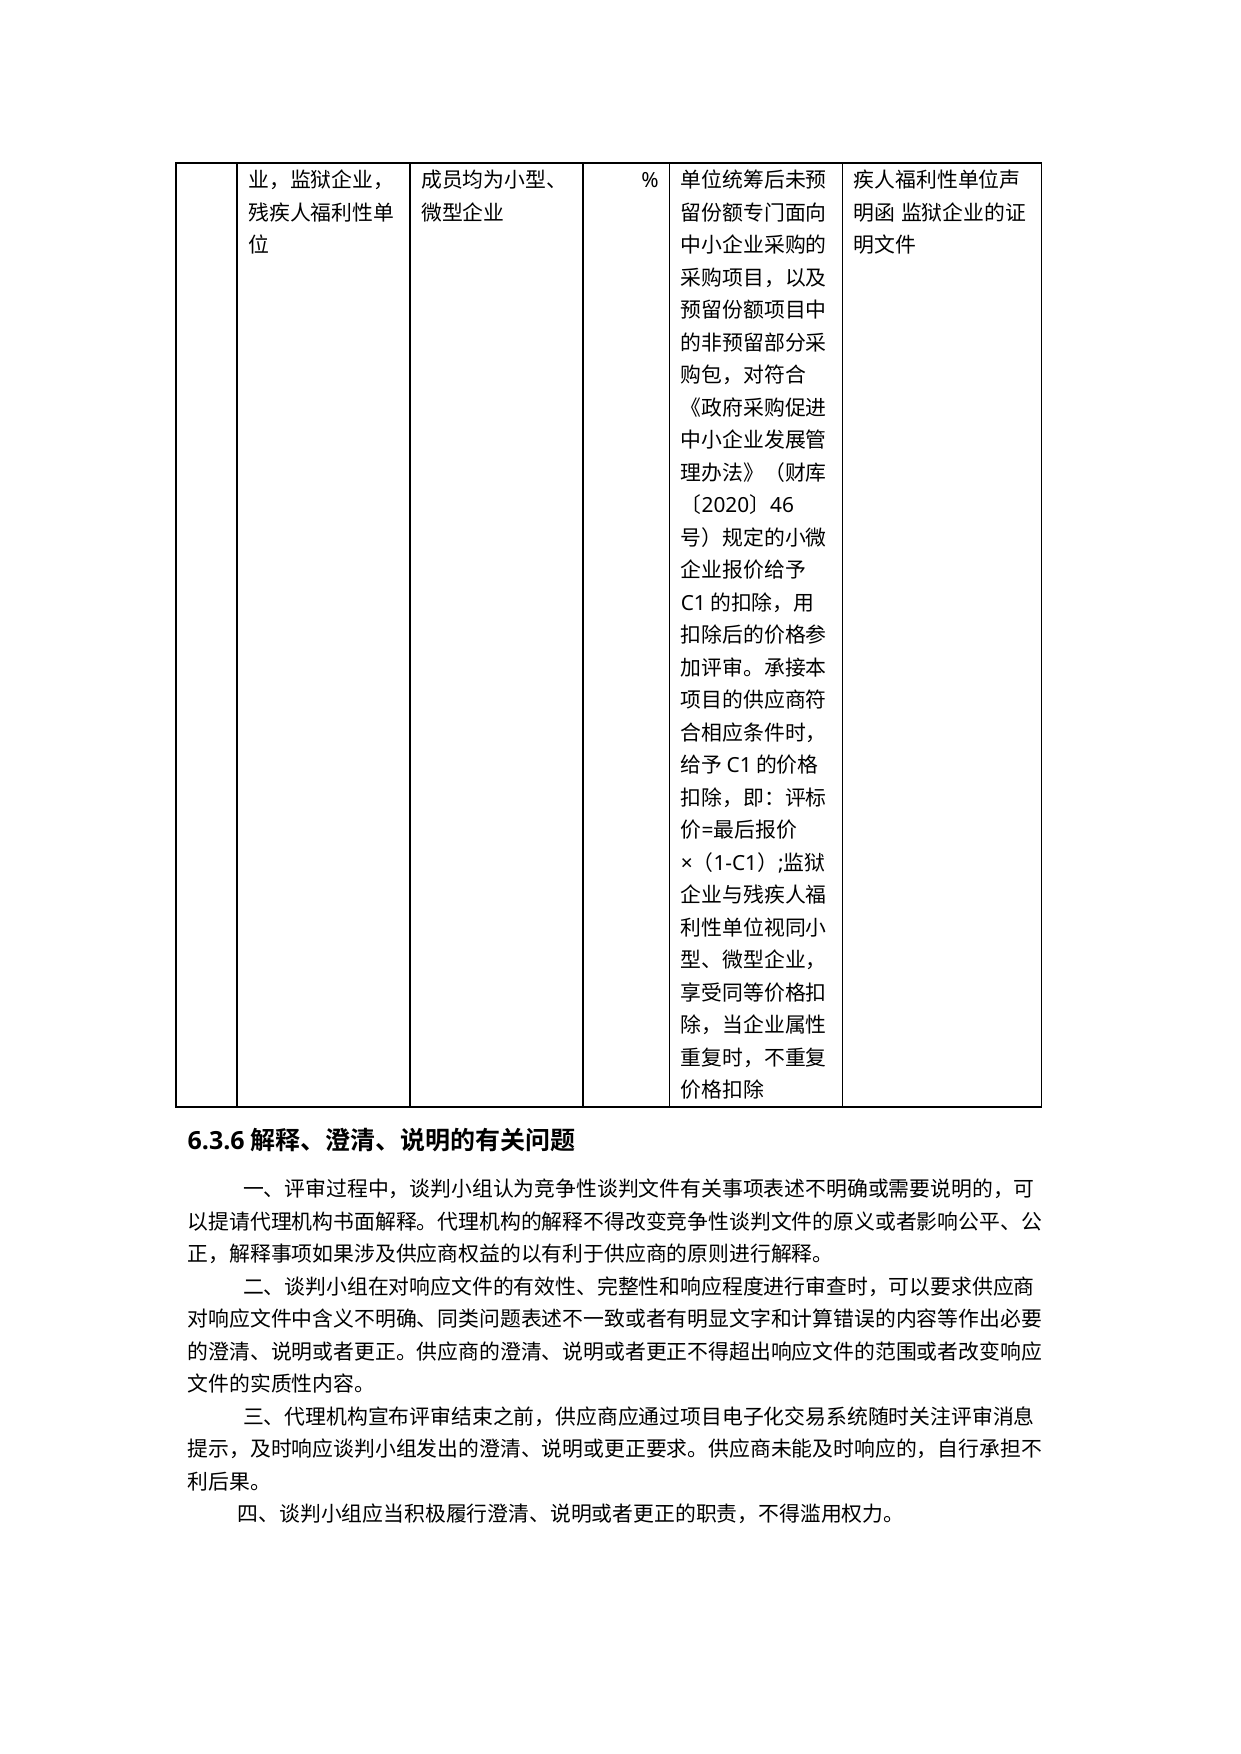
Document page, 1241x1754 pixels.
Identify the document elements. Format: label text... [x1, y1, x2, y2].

table_cell 1 [177, 164, 236, 1106]
table_cell 10.00% [584, 164, 669, 1106]
text 二、谈判小组在对响应文件的有效性、完整性和响应程度进行审查时，可以要求供应商对响应文件中含义不明确、同类问题表述不一致或者有明显文字和计算错误的内容等作出必要的澄清、说明或者更正。供应商的澄清、说明或者更正不得超出响应文件的范围或者改变响应文件的实质性内容。 [187, 1270, 1053, 1400]
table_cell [670, 164, 842, 1106]
text 6.3.6解释、澄清、说明的有关问题 [187, 1108, 1053, 1173]
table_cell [238, 164, 409, 1106]
table_cell 投标人或联合体成员均为小型、微型企业 [411, 164, 582, 1106]
text 四、谈判小组应当积极履行澄清、说明或者更正的职责，不得滥用权力。 [187, 1498, 1053, 1530]
text 三、代理机构宣布评审结束之前，供应商应通过项目电子化交易系统随时关注评审消息提示，及时响应谈判小组发出的澄清、说明或更正要求。供应商未能及时响应的，自行承担不利后果。 [187, 1400, 1053, 1498]
text 一、评审过程中，谈判小组认为竞争性谈判文件有关事项表述不明确或需要说明的，可以提请代理机构书面解释。代理机构的解释不得改变竞争性谈判文件的原义或者影响公平、公正，解释事项如果涉及供应商权益的以有利于供应商的原则进行解释。 [187, 1173, 1053, 1270]
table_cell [843, 164, 1041, 1106]
